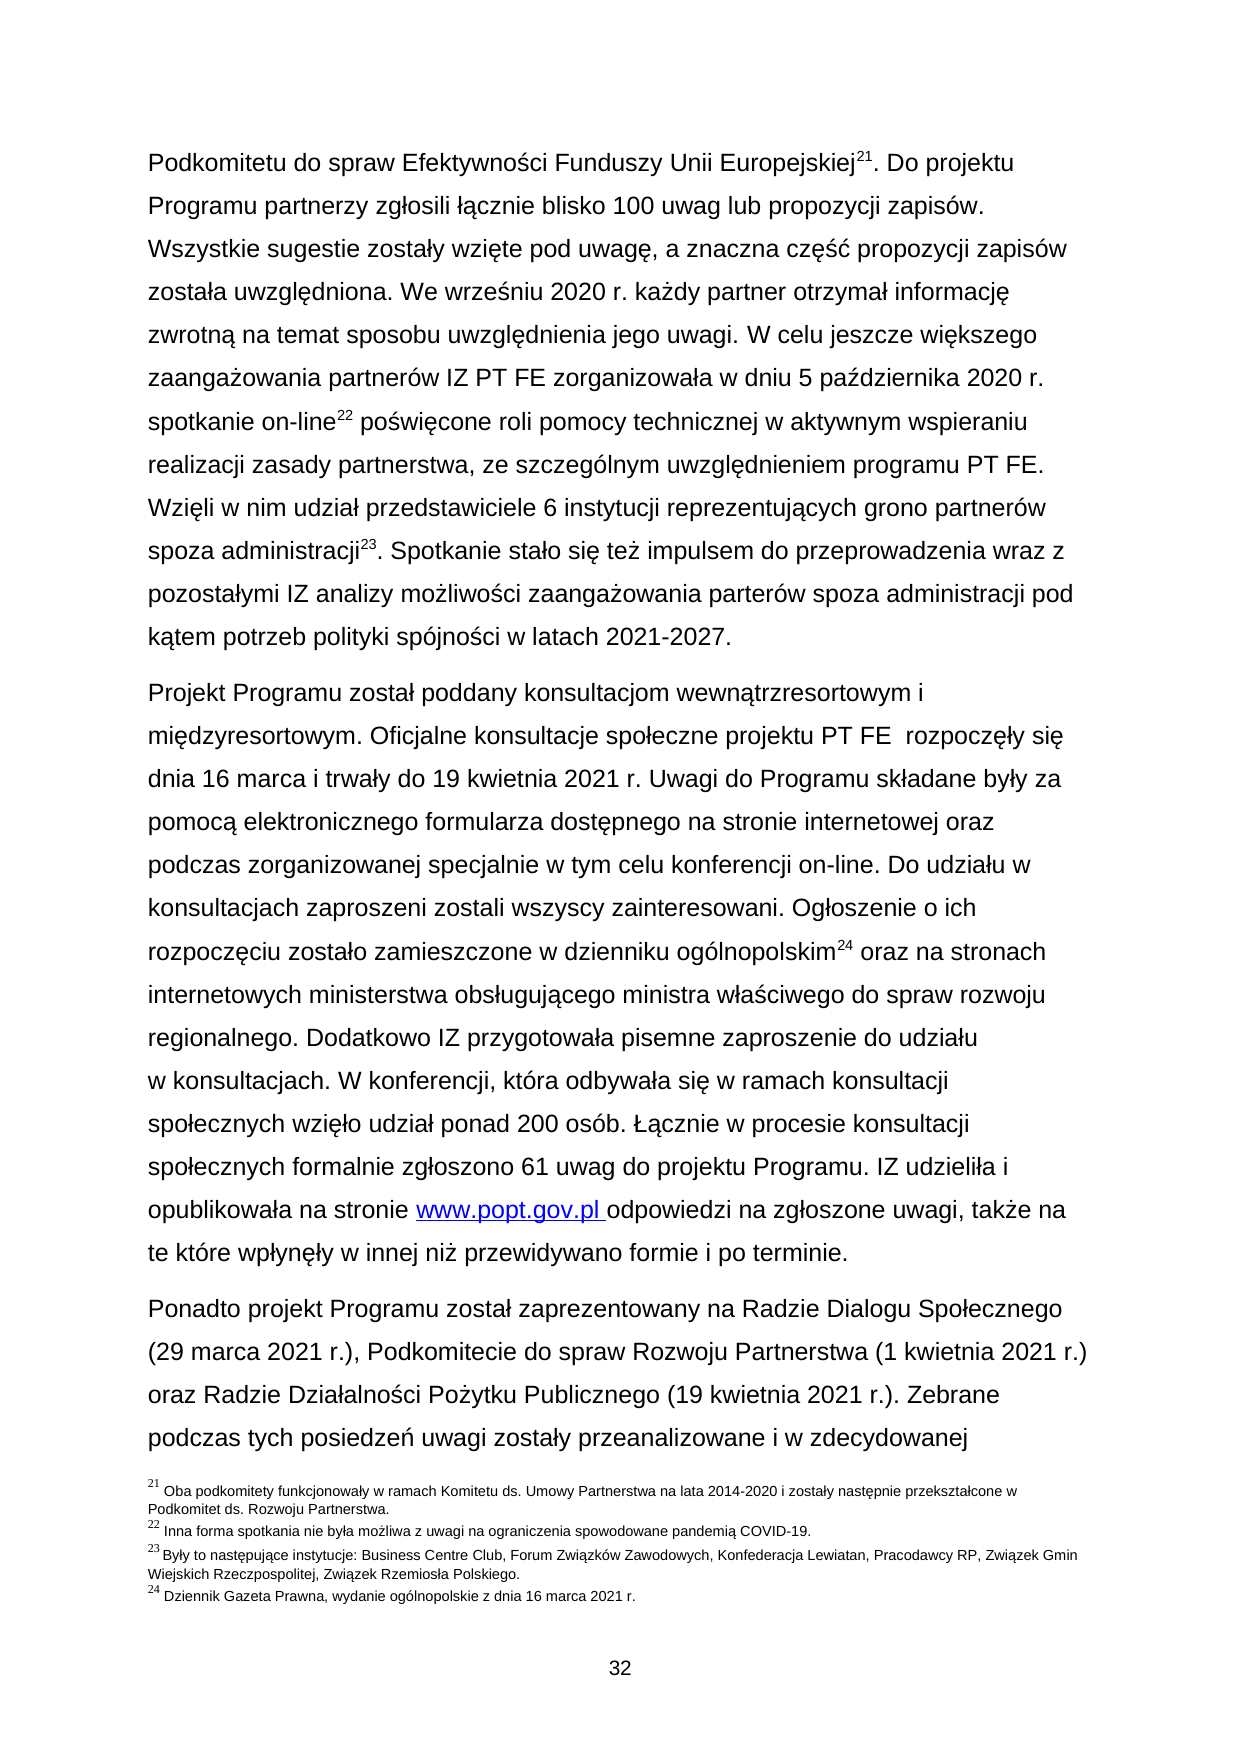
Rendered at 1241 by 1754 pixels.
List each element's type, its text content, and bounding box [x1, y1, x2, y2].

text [148, 148, 1092, 651]
text Projekt Programu został poddany konsultacjom wewnątrzresortowym i międzyresortowym. Oficjalne konsultacje społeczne projektu PT FE rozpoczęły się dnia 16 marca i trwały do 19 kwietnia 2021 r. Uwagi do Programu składane były za pomocą elektronicznego formularza dostępnego na stronie internetowej oraz podczas zorganizowanej specjalnie w tym celu konferencji on-line. Do udziału w konsultacjach zaproszeni zostali wszyscy zainteresowani. Ogłoszenie o ich rozpoczęciu zostało zamieszczone w dzienniku ogólnopolskim oraz na stronach internetowych ministerstwa obsługującego ministra właściwego do spraw rozwoju regionalnego. Dodatkowo IZ przygotowała pisemne zaproszenie do udziału w konsultacjach. W konferencji, która odbywała się w ramach konsultacji społecznych wzięło udział ponad 200 osób. Łącznie w procesie konsultacji społecznych formalnie zgłoszono 61 uwag do projektu Programu. IZ udzieliła i opublikowała na stronie www.popt.gov.pl odpowiedzi na zgłoszone uwagi, także na te które wpłynęły w innej niż przewidywano formie i po terminie. [148, 678, 1092, 1267]
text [148, 1294, 1092, 1452]
